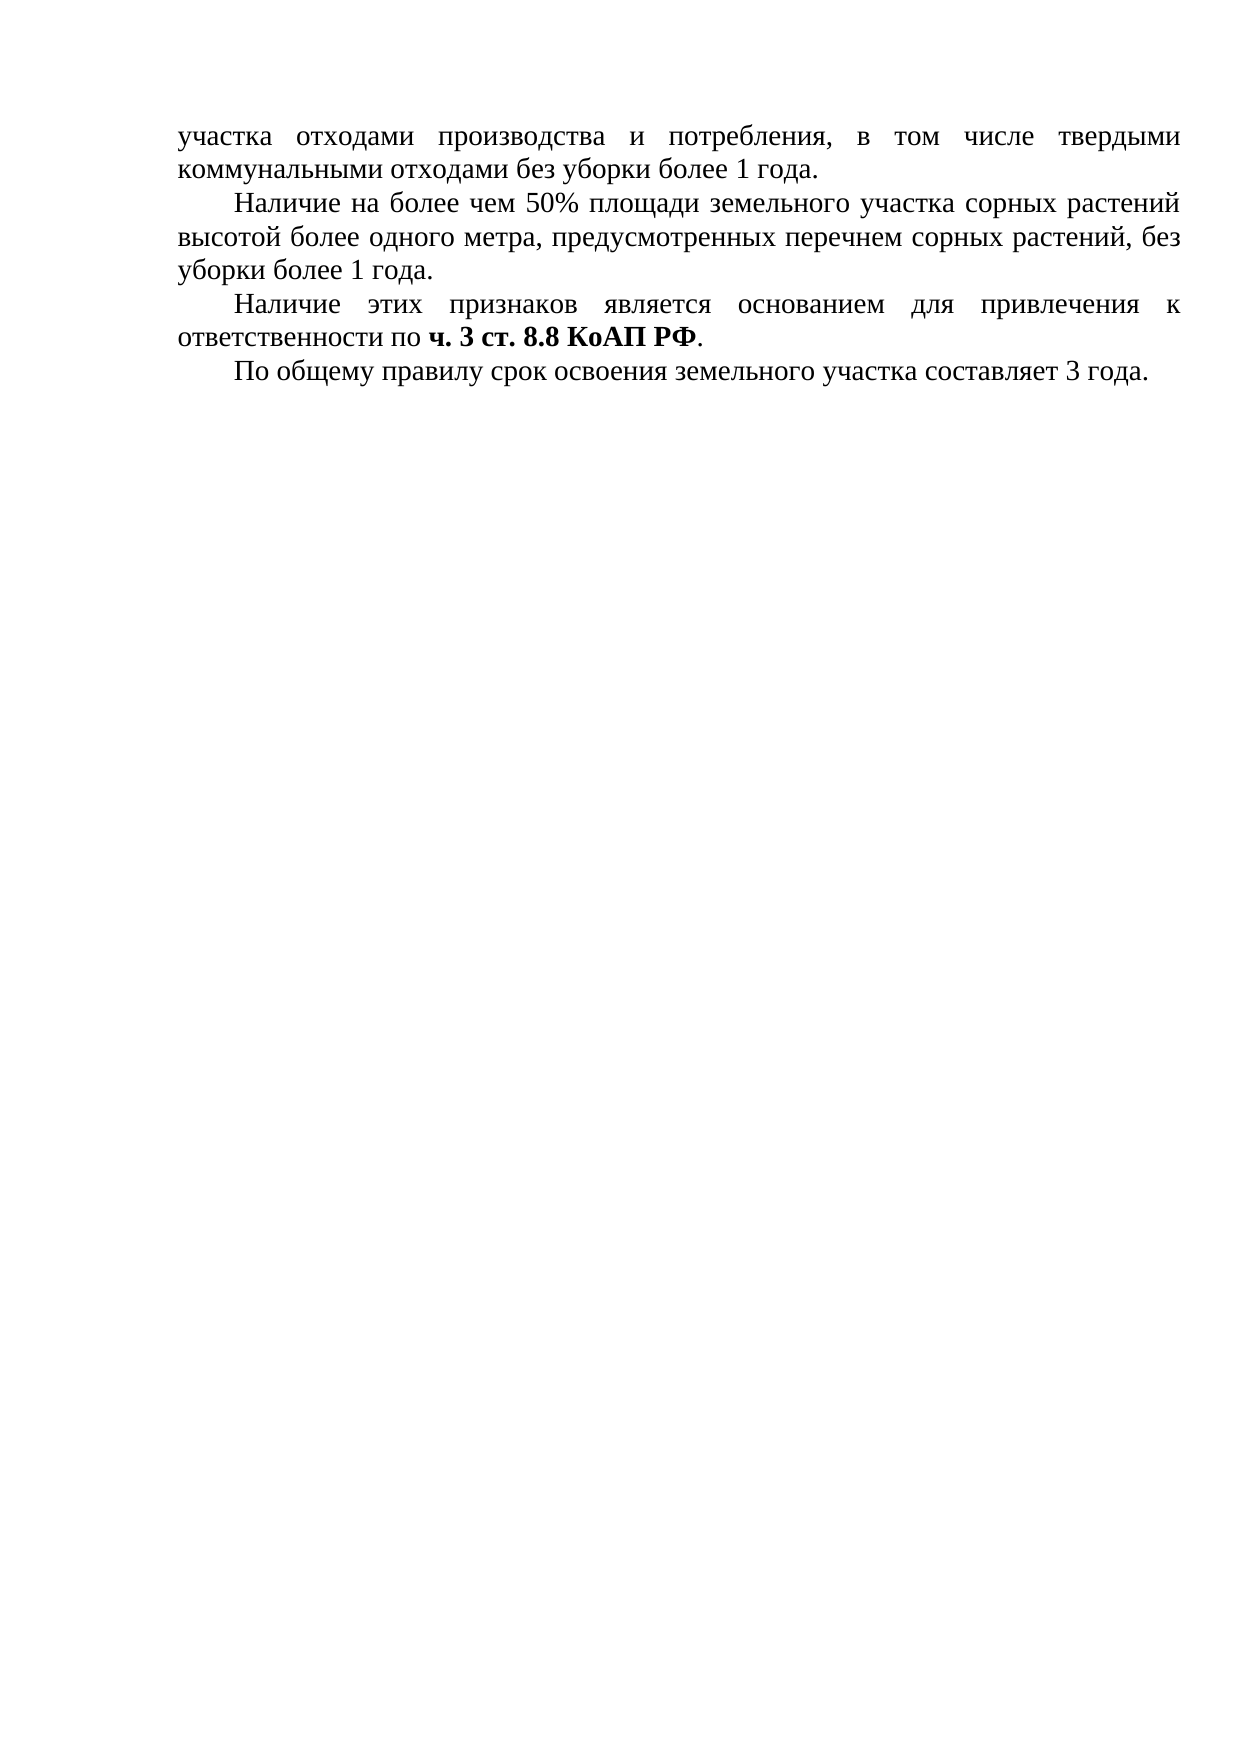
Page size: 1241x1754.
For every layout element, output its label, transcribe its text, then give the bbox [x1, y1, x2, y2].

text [177, 118, 1181, 185]
text Наличие этих признаков является основанием для привлечения к ответственности по ч. 3 ст. 8.8 КоАП РФ. [177, 286, 1181, 353]
text Наличие на более чем 50% площади земельного участка сорных растений высотой более одного метра, предусмотренных перечнем сорных растений, без уборки более 1 года. [177, 185, 1181, 286]
text По общему правилу срок освоения земельного участка составляет 3 года. [177, 353, 1181, 386]
